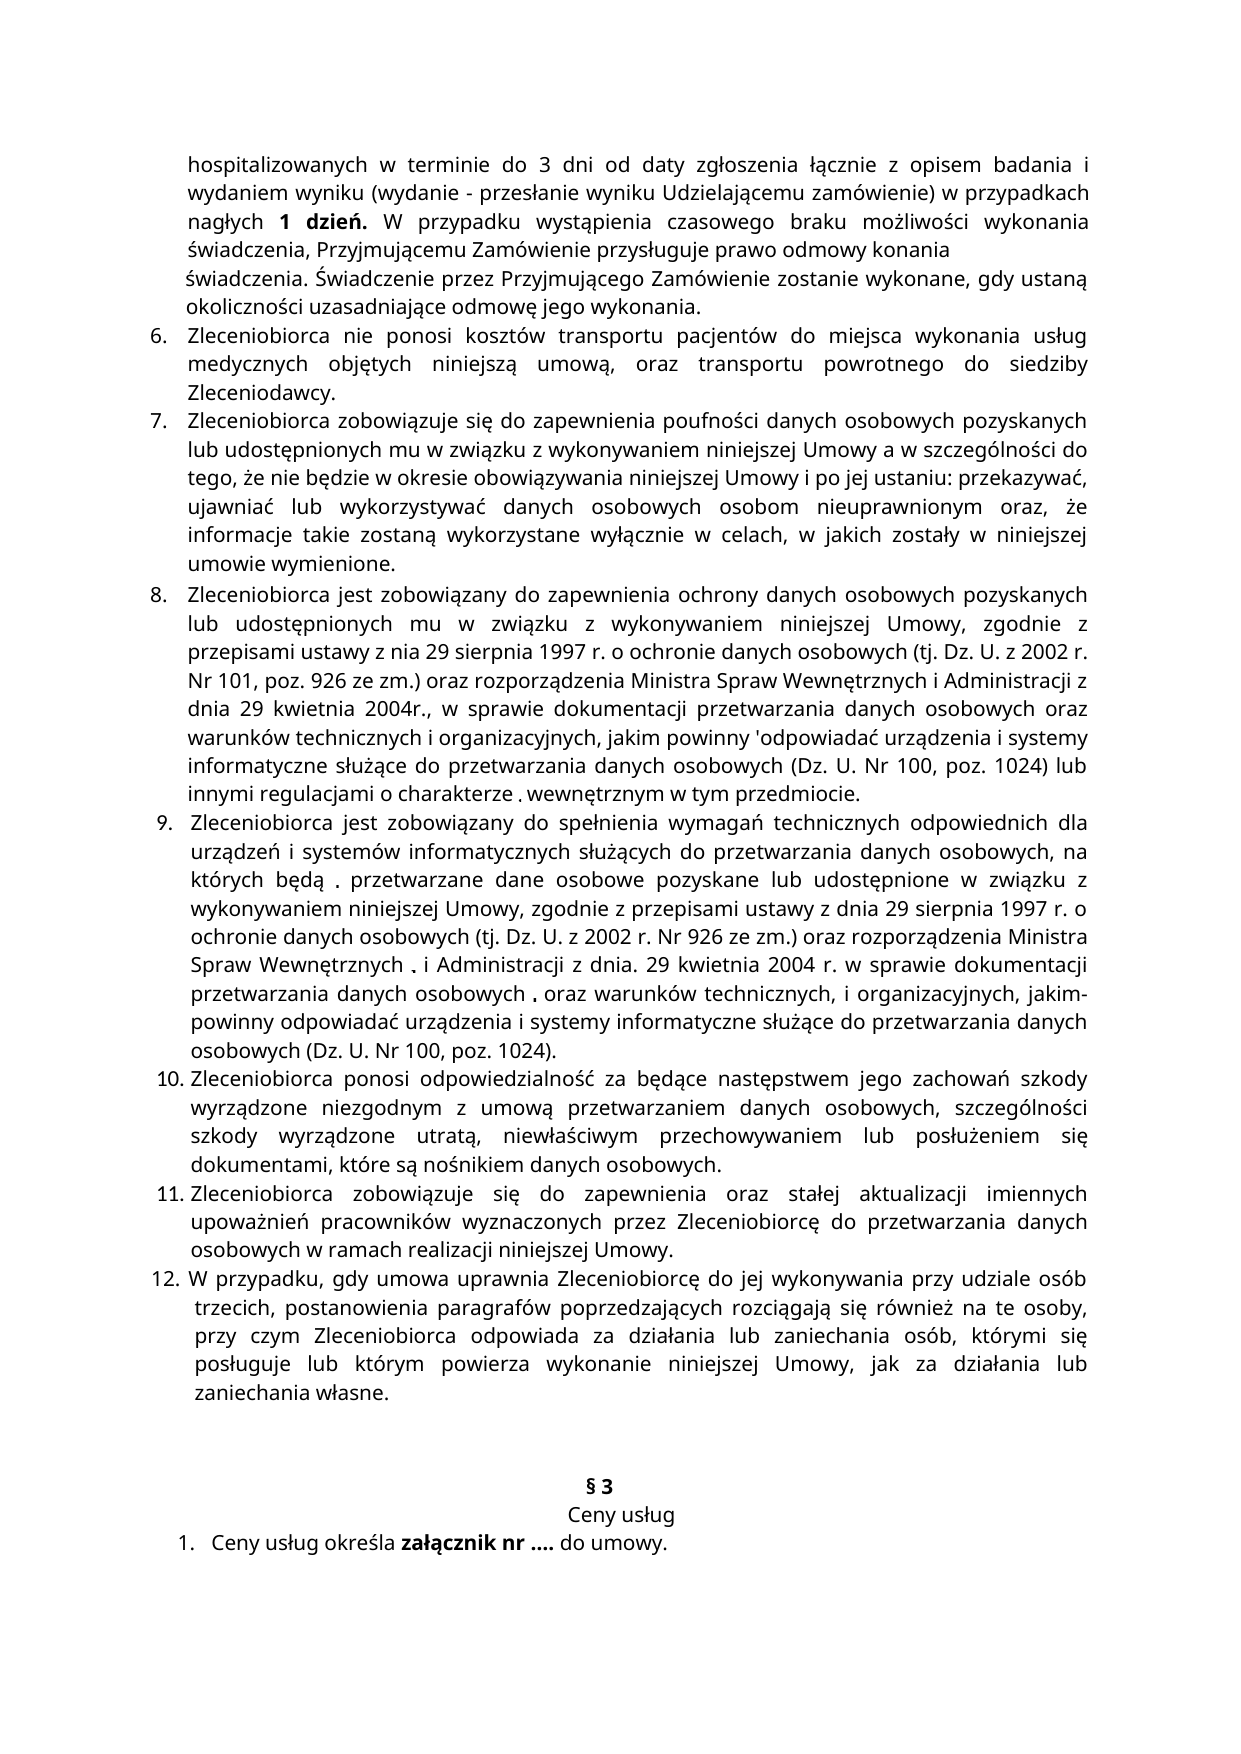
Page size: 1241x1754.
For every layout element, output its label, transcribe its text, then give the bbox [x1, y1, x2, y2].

list Zleceniobiorca jest zobowiązany do zapewnienia ochrony danych osobowych pozyskanych lub udostępnionych mu w związku z wykonywaniem niniejszej Umowy, zgodnie z przepisami ustawy z nia 29 sierpnia 1997 r. o ochronie danych osobowych (tj. Dz. U. z 2002 r. Nr 101, poz. 926 ze zm.) oraz rozporządzenia Ministra Spraw Wewnętrznych i Administracji z dnia 29 kwietnia 2004r., w sprawie dokumentacji przetwarzania danych osobowych oraz warunków technicznych i organizacyjnych, jakim powinny 'odpowiadać urządzenia i systemy informatyczne służące do przetwarzania danych osobowych (Dz. U. Nr 100, poz. 1024) lub innymi regulacjami o charakterze wewnętrznym w tym przedmiocie. [150, 581, 1089, 808]
text Ceny usług [235, 1500, 1008, 1528]
text 1. Ceny usług określa załącznik nr …. do umowy. [177, 1528, 1090, 1557]
list Zleceniobiorca zobowiązuje się do zapewnienia poufności danych osobowych pozyskanych lub udostępnionych mu w związku z wykonywaniem niniejszej Umowy a w szczególności do tego, że nie będzie w okresie obowiązywania niniejszej Umowy i po jej ustaniu: przekazywać, ujawniać lub wykorzystywać danych osobowych osobom nieuprawnionym oraz, że informacje takie zostaną wykorzystane wyłącznie w celach, w jakich zostały w niniejszej umowie wymienione. [150, 407, 1089, 577]
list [150, 150, 1090, 264]
text 12. W przypadku, gdy umowa uprawnia Zleceniobiorcę do jej wykonywania przy udziale osób trzecich, postanowienia paragrafów poprzedzających rozciągają się również na te osoby, przy czym Zleceniobiorca odpowiada za działania lub zaniechania osób, którymi się posługuje lub którym powierza wykonanie niniejszej Umowy, jak za działania lub zaniechania własne. [135, 1264, 1089, 1406]
list Zleceniobiorca ponosi odpowiedzialność za będące następstwem jego zachowań szkody wyrządzone niezgodnym z umową przetwarzaniem danych osobowych, szczególności szkody wyrządzone utratą, niewłaściwym przechowywaniem lub posłużeniem się dokumentami, które są nośnikiem danych osobowych. [156, 1064, 1089, 1178]
list Zleceniobiorca jest zobowiązany do spełnienia wymagań technicznych odpowiednich dla urządzeń i systemów informatycznych służących do przetwarzania danych osobowych, na których będą przetwarzane dane osobowe pozyskane lub udostępnione w związku z wykonywaniem niniejszej Umowy, zgodnie z przepisami ustawy z dnia 29 sierpnia 1997 r. o ochronie danych osobowych (tj. Dz. U. z 2002 r. Nr 926 ze zm.) oraz rozporządzenia Ministra Spraw Wewnętrznych i Administracji z dnia. 29 kwietnia 2004 r. w sprawie dokumentacji przetwarzania danych osobowych oraz warunków technicznych, i organizacyjnych, jakim- powinny odpowiadać urządzenia i systemy informatyczne służące do przetwarzania danych osobowych (Dz. U. Nr 100, poz. 1024). [156, 808, 1089, 1064]
list § 3 [212, 1473, 1090, 1499]
text świadczenia. Świadczenie przez Przyjmującego Zamówienie zostanie wykonane, gdy ustaną okoliczności uzasadniające odmowę jego wykonania. [185, 264, 1089, 321]
list Zleceniobiorca nie ponosi kosztów transportu pacjentów do miejsca wykonania usług medycznych objętych niniejszą umową, oraz transportu powrotnego do siedziby Zleceniodawcy. [150, 321, 1089, 406]
list Zleceniobiorca zobowiązuje się do zapewnienia oraz stałej aktualizacji imiennych upoważnień pracowników wyznaczonych przez Zleceniobiorcę do przetwarzania danych osobowych w ramach realizacji niniejszej Umowy. [156, 1179, 1089, 1264]
